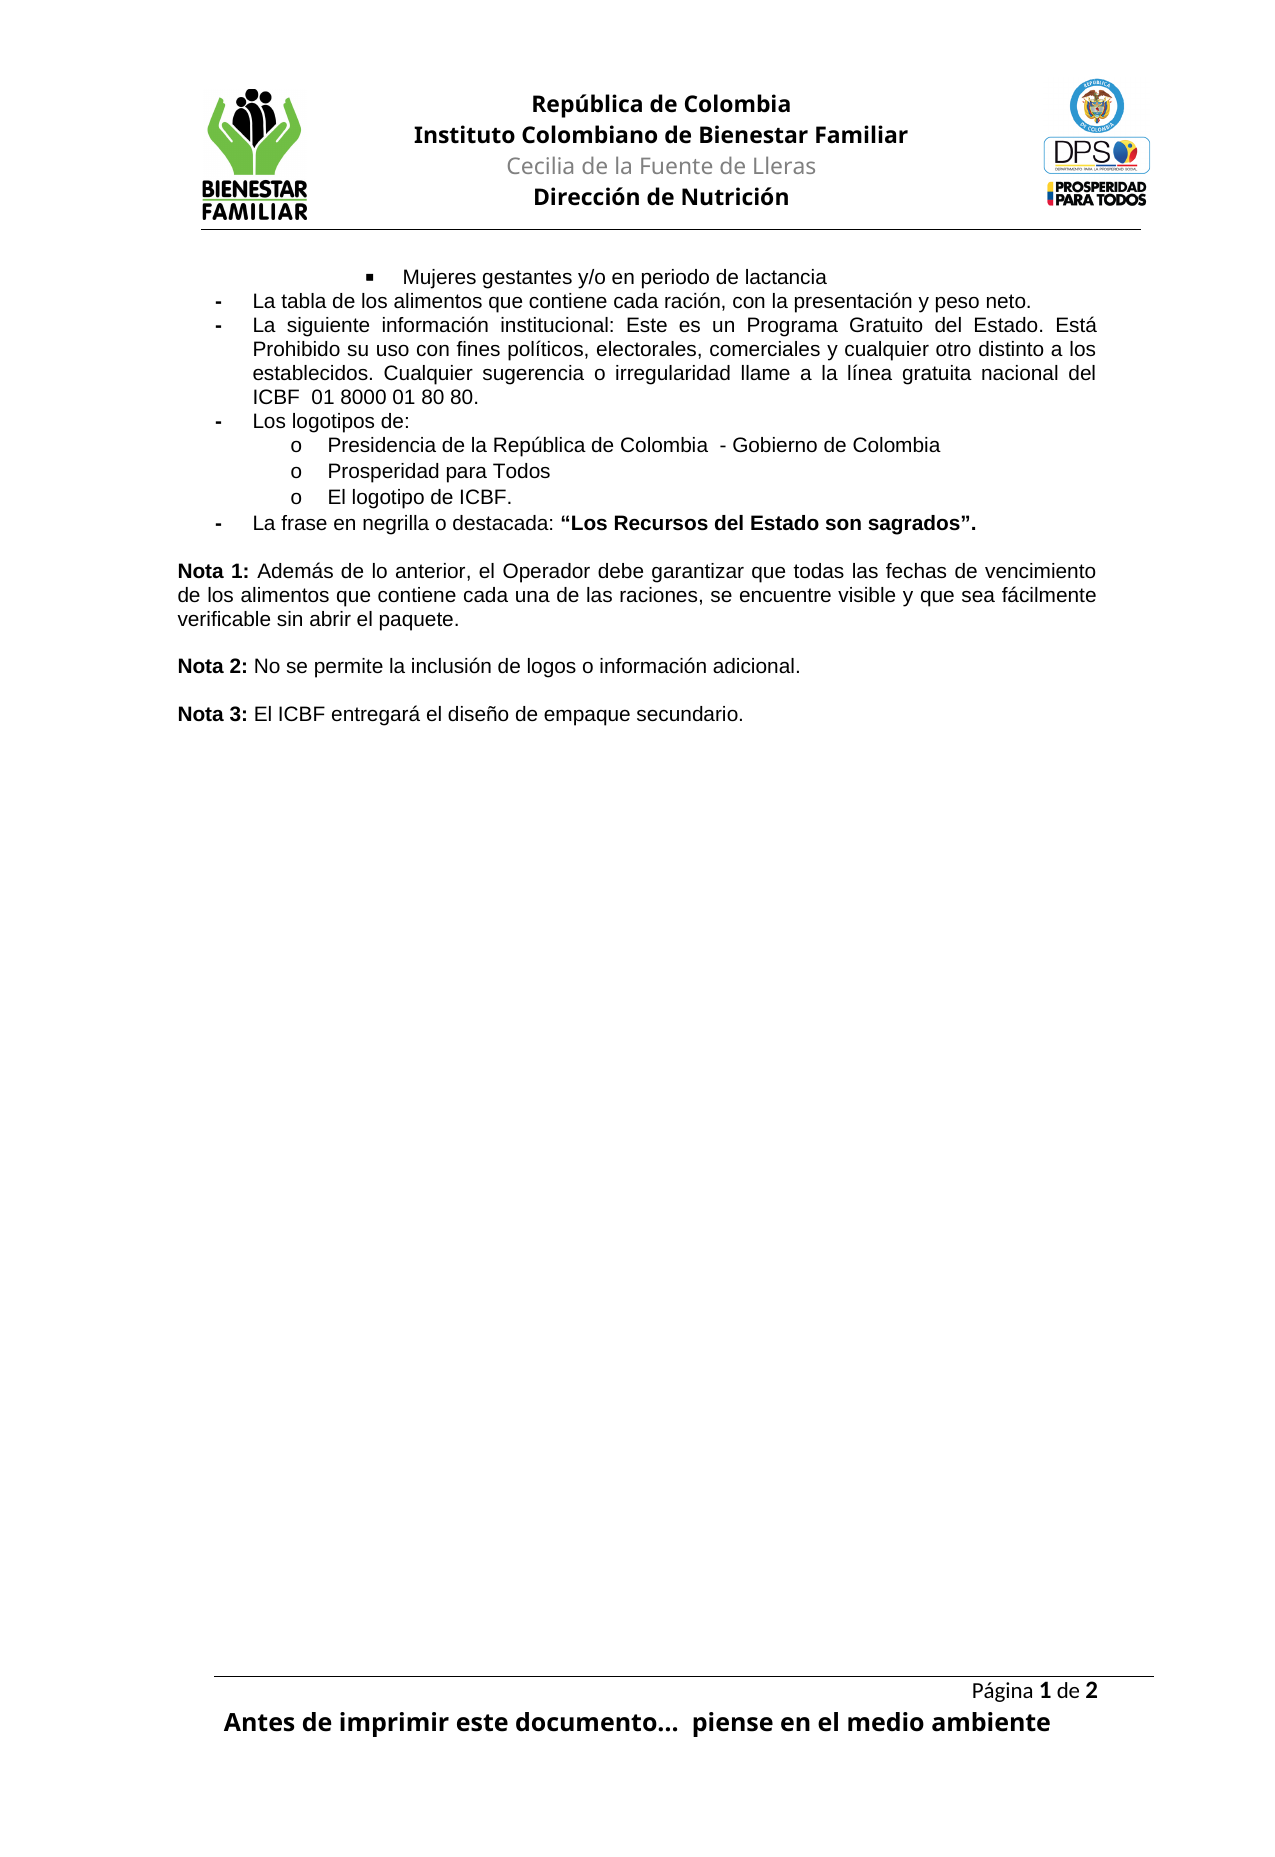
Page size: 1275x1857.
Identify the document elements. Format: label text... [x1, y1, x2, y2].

list Prosperidad para Todos [290, 459, 1098, 485]
picture [1043, 77, 1151, 207]
text Nota 2: No se permite la inclusión de logos o información adicional. [177, 654, 1098, 678]
list La tabla de los alimentos que contiene cada ración, con la presentación y peso neto. [215, 289, 1098, 313]
list El logotipo de ICBF. [290, 485, 1098, 511]
text Nota 1: Además de lo anterior, el Operador debe garantizar que todas las fechas de vencimiento de los alimentos que contiene cada una de las raciones, se encuentre visible y que sea fácilmente verificable sin abrir el paquete. [177, 558, 1098, 630]
list Mujeres gestantes y/o en periodo de lactancia [365, 265, 1098, 289]
list La frase en negrilla o destacada: “Los Recursos del Estado son sagrados”. [215, 511, 1098, 534]
list Los logotipos de: [215, 409, 1098, 433]
text Nota 3: El ICBF entregará el diseño de empaque secundario. [177, 702, 1098, 726]
list Presidencia de la República de Colombia - Gobierno de Colombia [290, 433, 1098, 459]
list La siguiente información institucional: Este es un Programa Gratuito del Estado. Está Prohibido su uso con fines políticos, electorales, comerciales y cualquier otro distinto a los establecidos. Cualquier sugerencia o irregularidad llame a la línea gratuita nacional del ICBF 01 8000 01 80 80. [215, 313, 1098, 409]
picture [202, 89, 307, 220]
